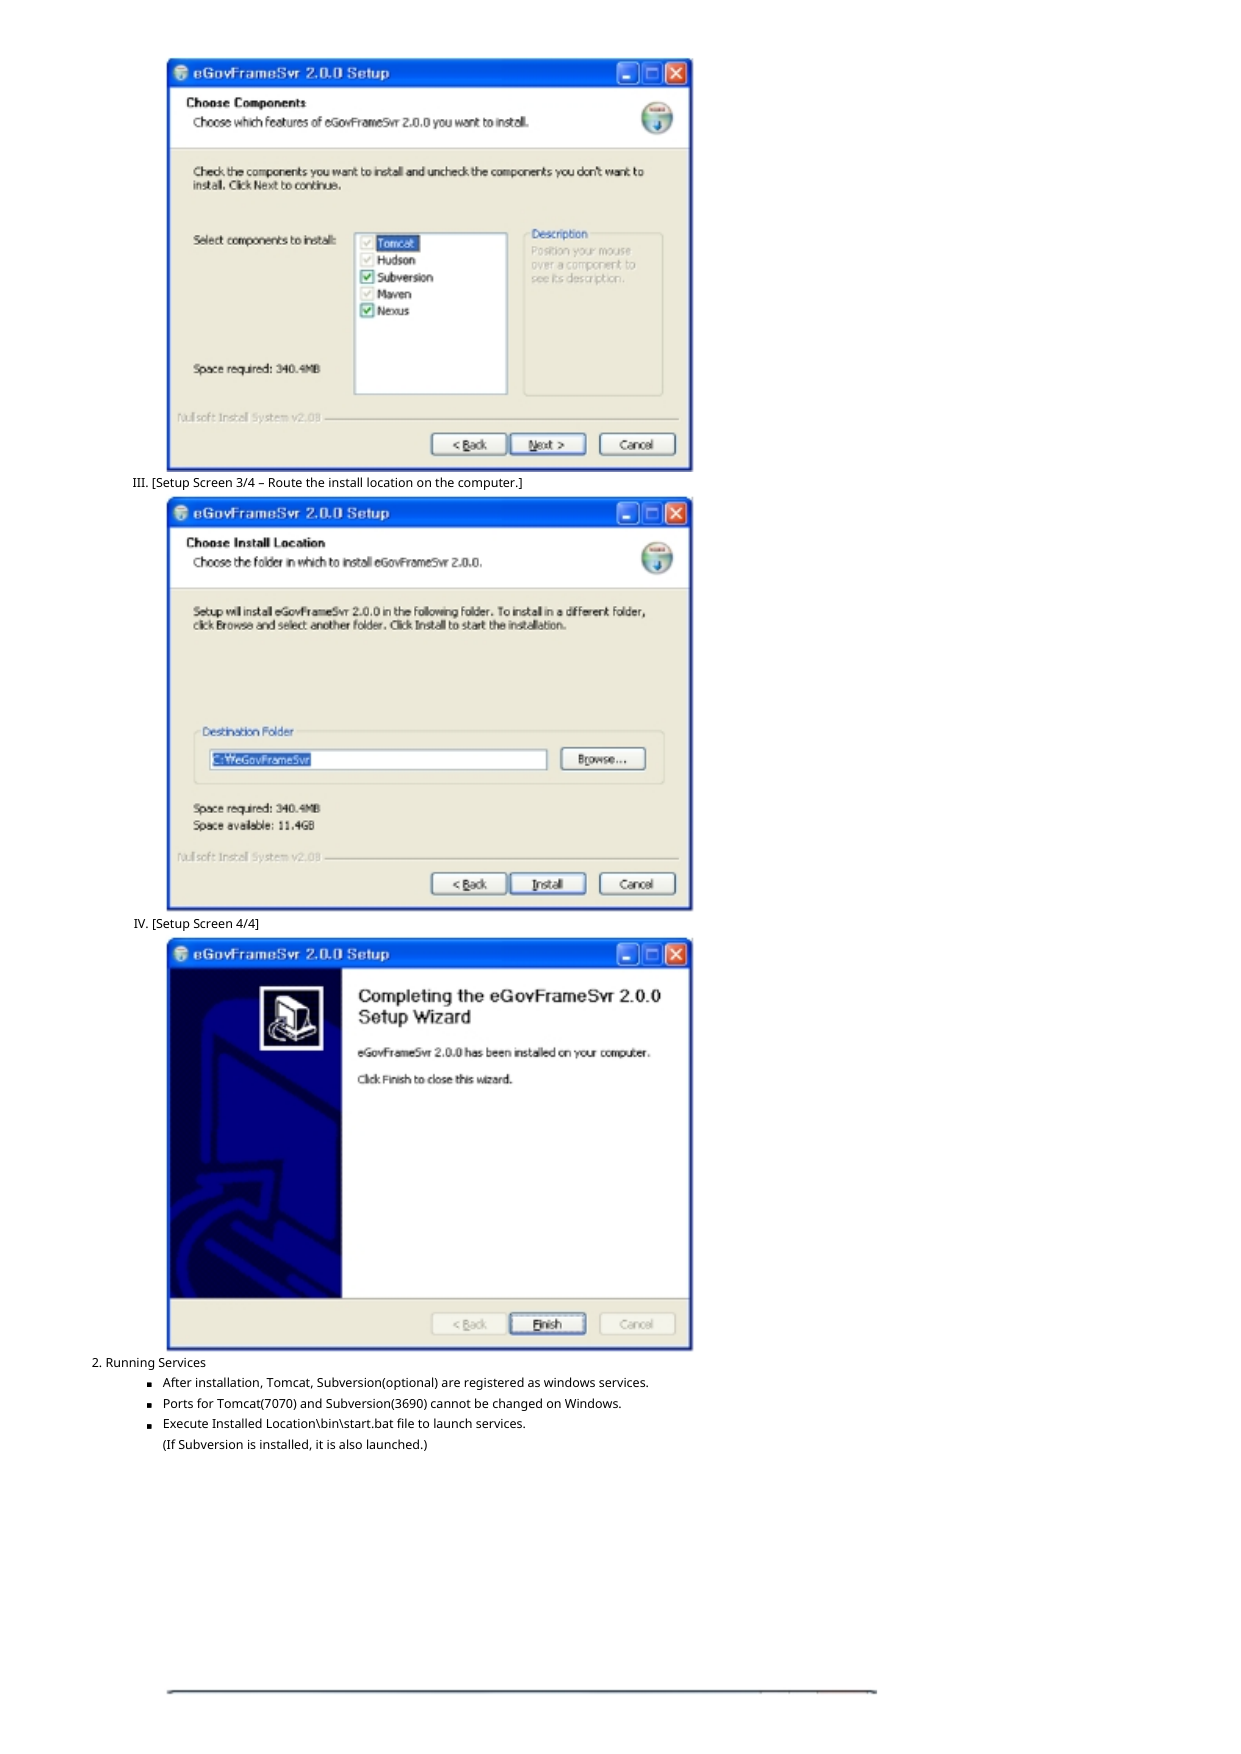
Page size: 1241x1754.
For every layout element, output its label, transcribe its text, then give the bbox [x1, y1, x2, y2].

text Ports for Tomcat(7070) and Subversion(3690) cannot be changed on Windows. [163, 1391, 1240, 1412]
text 2. Running Services [92, 1354, 1240, 1371]
text III. [Setup Screen 3/4 – Route the install location on the computer.] [132, 474, 1240, 491]
picture [164, 935, 695, 1353]
picture [164, 1687, 878, 1696]
text (If Subversion is installed, it is also launched.) [163, 1433, 1240, 1454]
picture [164, 57, 695, 472]
picture [164, 494, 695, 913]
text IV. [Setup Screen 4/4] [133, 915, 1240, 931]
text Execute Installed Location\bin\start.bat file to launch services. [163, 1412, 1240, 1433]
text After installation, Tomcat, Subversion(optional) are registered as windows services. [163, 1371, 1240, 1391]
